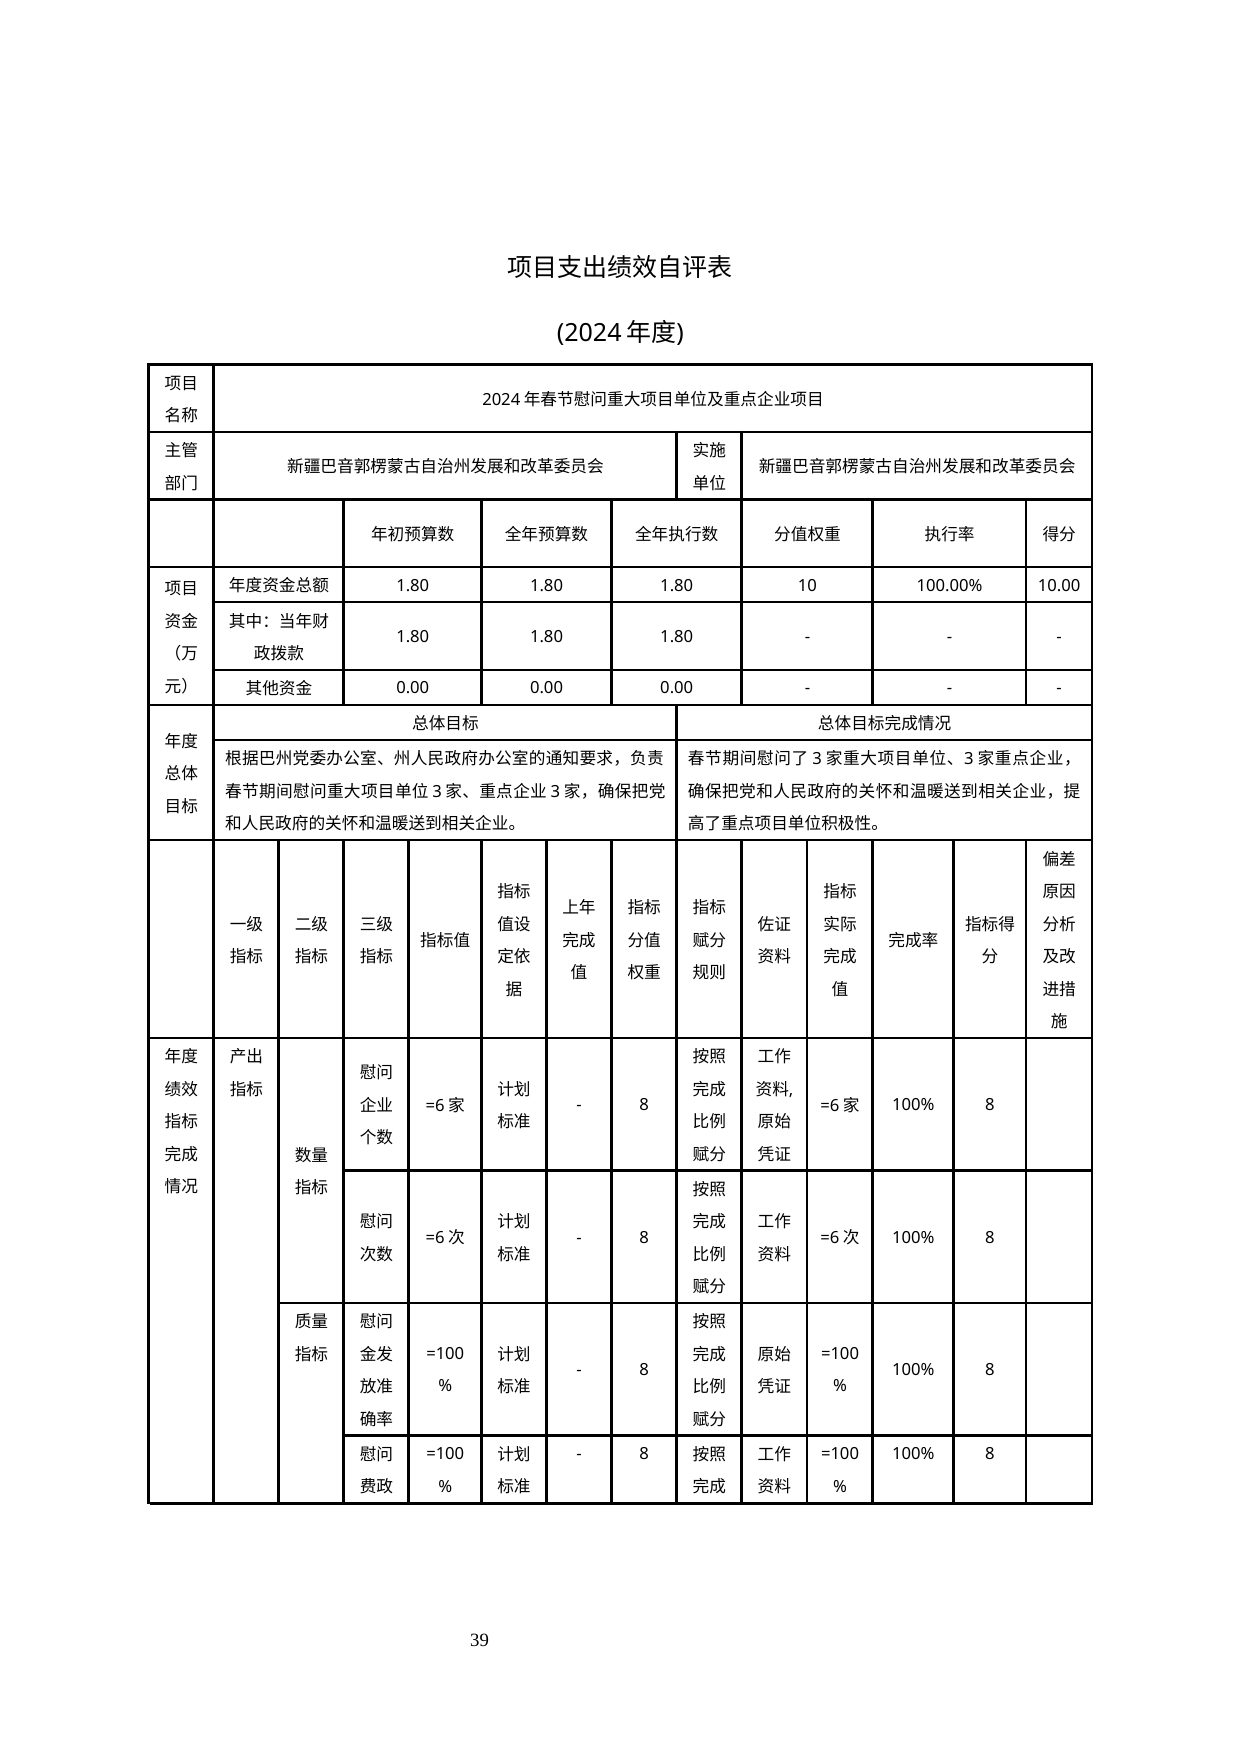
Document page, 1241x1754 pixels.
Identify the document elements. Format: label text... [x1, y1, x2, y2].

table_cell 其中：当年财政拨款 [215, 603, 342, 668]
table_cell [150, 841, 212, 1036]
table_cell - [743, 603, 871, 668]
table_cell 春节期间慰问了3家重大项目单位、3家重点企业，确保把党和人民政府的关怀和温暖送到相关企业，提高了重点项目单位积极性。 [678, 741, 1091, 839]
table_cell 2024年春节慰问重大项目单位及重点企业项目 [215, 366, 1091, 431]
table_cell 数量指标 [280, 1039, 342, 1302]
table_cell 三级指标 [345, 841, 407, 1036]
table_cell 按照完成比例赋分 [678, 1039, 740, 1169]
table_cell =6次 [808, 1172, 871, 1302]
table_cell 1.80 [613, 568, 740, 601]
table_cell 其他资金 [215, 671, 342, 703]
table_cell 100.00% [874, 568, 1025, 601]
table_cell 8 [613, 1172, 675, 1302]
table_cell 总体目标 [215, 706, 675, 739]
table_cell - [548, 1304, 610, 1434]
table_cell [1027, 1039, 1091, 1169]
table_cell - [874, 671, 1025, 703]
table_cell 指标赋分规则 [678, 841, 740, 1036]
table_cell 计划标准 [483, 1172, 545, 1302]
table_cell 0.00 [613, 671, 740, 703]
table_cell 8 [955, 1437, 1025, 1502]
table_cell =100% [808, 1437, 871, 1502]
table_cell 根据巴州党委办公室、州人民政府办公室的通知要求，负责春节期间慰问重大项目单位3家、重点企业3家，确保把党和人民政府的关怀和温暖送到相关企业。 [215, 741, 675, 839]
table_cell (2024年度) [148, 298, 1092, 363]
table_cell 100% [874, 1039, 952, 1169]
table_cell =6次 [410, 1172, 480, 1302]
table_cell =6家 [410, 1039, 480, 1169]
table_cell 按照完成比例赋分 [678, 1304, 740, 1434]
table_cell =100% [410, 1437, 480, 1502]
table_cell 10 [743, 568, 871, 601]
table_cell 慰问费政策合规率 [345, 1437, 407, 1502]
table_cell 工作资料 [743, 1437, 806, 1502]
table_cell 0.00 [345, 671, 480, 703]
table_cell 新疆巴音郭楞蒙古自治州发展和改革委员会 [215, 433, 675, 498]
table_cell 原始凭证 [743, 1304, 806, 1434]
table_cell 计划标准 [483, 1039, 545, 1169]
table_cell 上年完成值 [548, 841, 610, 1036]
table_cell 新疆巴音郭楞蒙古自治州发展和改革委员会 [743, 433, 1091, 498]
table_cell 8 [613, 1437, 675, 1502]
table_cell - [1027, 671, 1091, 703]
table_cell 年度绩效指标完成情况 [150, 1039, 212, 1502]
table_cell - [1027, 603, 1091, 668]
table_cell 1.80 [613, 603, 740, 668]
table_cell - [548, 1172, 610, 1302]
table_cell 完成率 [874, 841, 952, 1036]
table_cell 产出指标 [215, 1039, 277, 1502]
table_cell 按照完成比例赋分 [678, 1172, 740, 1302]
table_cell 1.80 [345, 603, 480, 668]
table_cell 全年执行数 [613, 501, 740, 566]
table_cell 年初预算数 [345, 501, 480, 566]
table_cell 分值权重 [743, 501, 871, 566]
table_cell - [548, 1437, 610, 1502]
table_cell 0.00 [483, 671, 610, 703]
table_cell 工作资料,原始凭证 [743, 1039, 806, 1169]
table_cell - [743, 671, 871, 703]
table_cell 1.80 [483, 568, 610, 601]
table_cell 按照完成比例赋分 [678, 1437, 740, 1502]
table_cell 慰问次数 [345, 1172, 407, 1302]
table_cell =6家 [808, 1039, 871, 1169]
table_cell 实施单位 [678, 433, 740, 498]
table_cell 指标实际完成值 [808, 841, 871, 1036]
table_cell 项目名称 [150, 366, 212, 431]
table_cell 计划标准 [483, 1437, 545, 1502]
table_cell 偏差原因分析及改进措施 [1027, 841, 1091, 1036]
table_cell 主管部门 [150, 433, 212, 498]
table_cell 8 [613, 1304, 675, 1434]
table_cell =100% [410, 1304, 480, 1434]
table_cell 工作资料 [743, 1172, 806, 1302]
table_cell 一级指标 [215, 841, 277, 1036]
table_cell 8 [955, 1039, 1025, 1169]
table_cell 慰问金发放准确率 [345, 1304, 407, 1434]
table_cell 指标分值权重 [613, 841, 675, 1036]
table_cell 年度总体目标 [150, 706, 212, 839]
table_cell 10.00 [1027, 568, 1091, 601]
table_cell 佐证资料 [743, 841, 806, 1036]
table_cell 8 [955, 1304, 1025, 1434]
table_cell [1027, 1172, 1091, 1302]
table_cell 指标得分 [955, 841, 1025, 1036]
table_cell [215, 501, 342, 566]
table_cell 100% [874, 1172, 952, 1302]
table_cell 二级指标 [280, 841, 342, 1036]
table_cell - [874, 603, 1025, 668]
table_cell =100% [808, 1304, 871, 1434]
table_cell 总体目标完成情况 [678, 706, 1091, 739]
table_cell [150, 501, 212, 566]
table_header 项目支出绩效自评表 [148, 233, 1092, 298]
table_cell 8 [955, 1172, 1025, 1302]
table_cell - [548, 1039, 610, 1169]
table_cell 执行率 [874, 501, 1025, 566]
table_cell 1.80 [345, 568, 480, 601]
table_cell 8 [613, 1039, 675, 1169]
table_cell 100% [874, 1304, 952, 1434]
table_cell 全年预算数 [483, 501, 610, 566]
table_cell [1027, 1304, 1091, 1434]
table_cell 指标值 [410, 841, 480, 1036]
table_cell 年度资金总额 [215, 568, 342, 601]
table_cell 100% [874, 1437, 952, 1502]
table_cell 得分 [1027, 501, 1091, 566]
table_cell 指标值设定依据 [483, 841, 545, 1036]
table_cell 计划标准 [483, 1304, 545, 1434]
table_cell 项目资金 （万元） [150, 568, 212, 703]
table_cell [1027, 1437, 1091, 1502]
table_cell 1.80 [483, 603, 610, 668]
table_cell 慰问企业个数 [345, 1039, 407, 1169]
table_cell 质量指标 [280, 1304, 342, 1502]
